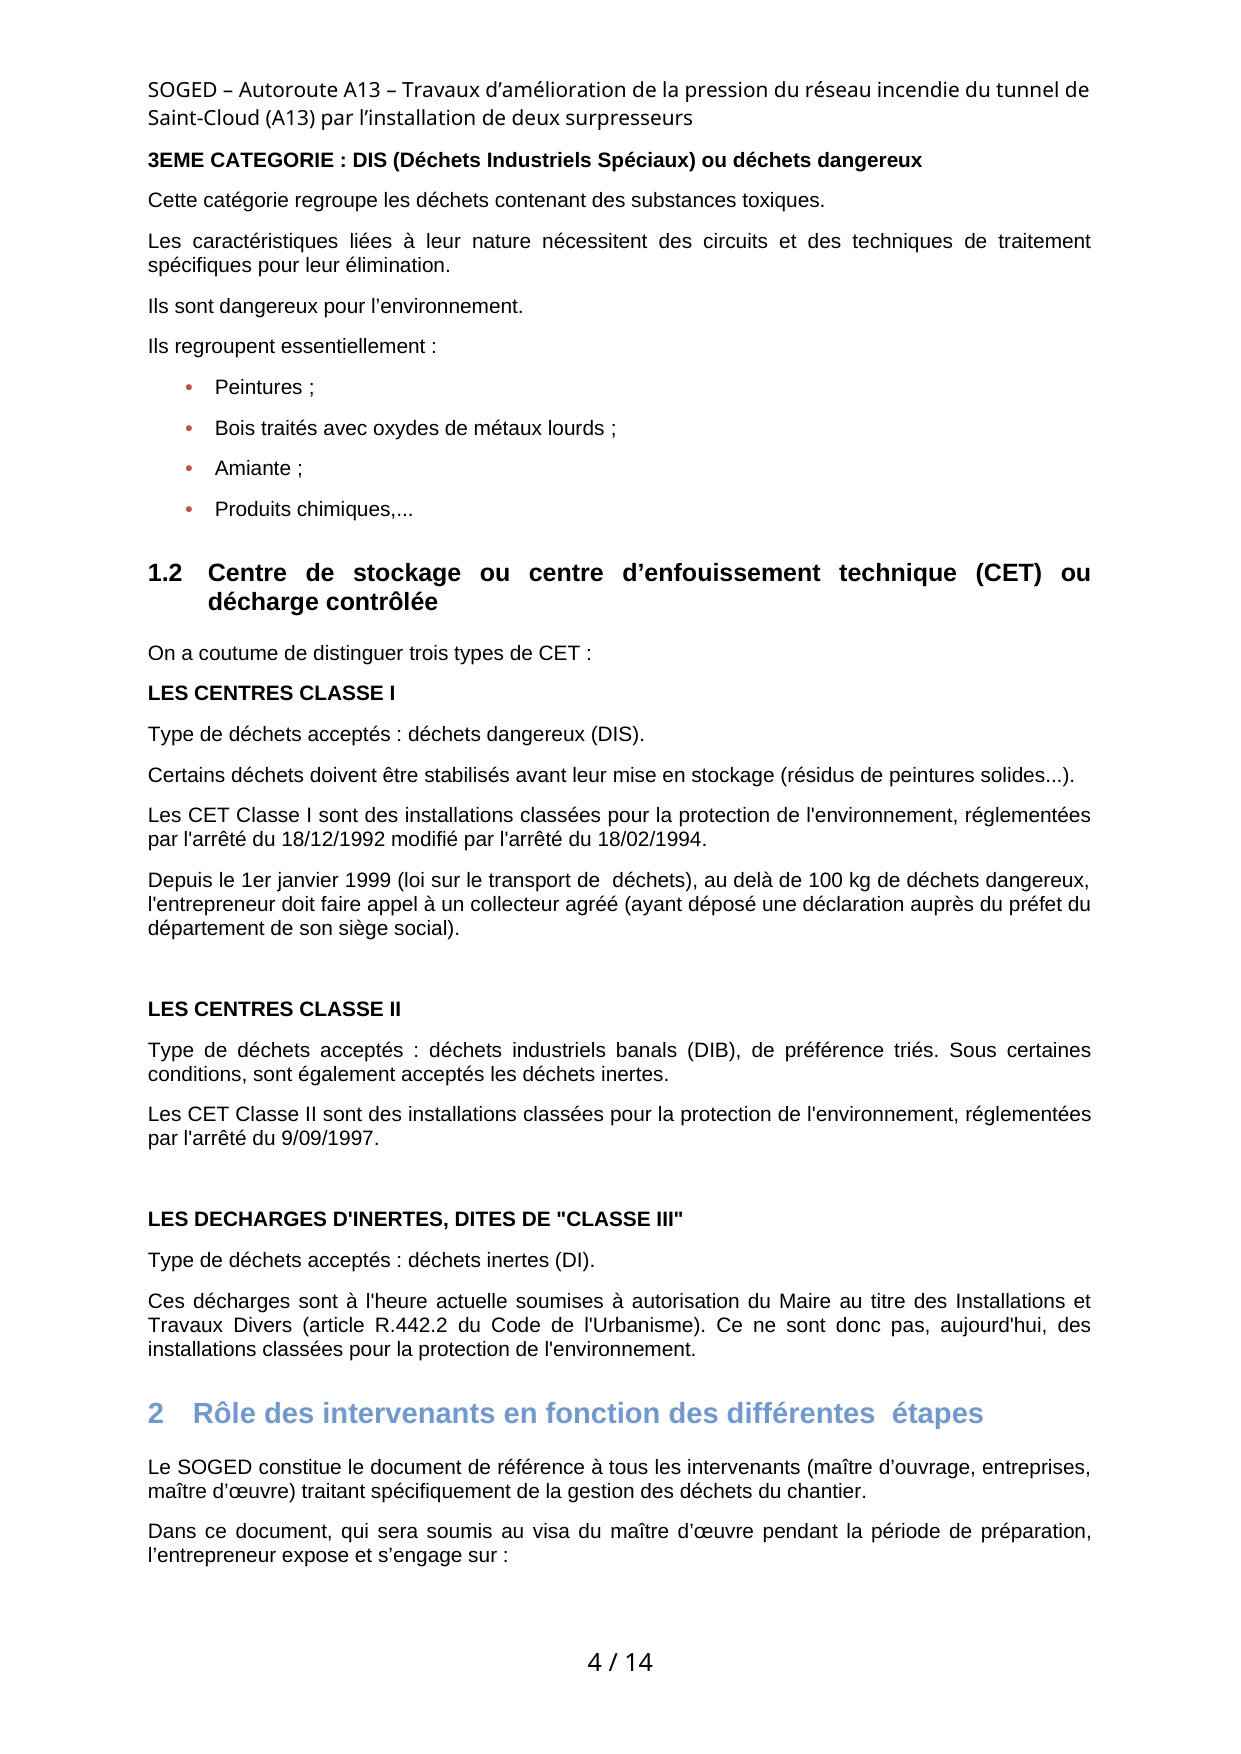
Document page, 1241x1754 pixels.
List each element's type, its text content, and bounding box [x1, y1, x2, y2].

text Le SOGED constitue le document de référence à tous les intervenants (maître d’ouvrage, entreprises, maître d’œuvre) traitant spécifiquement de la gestion des déchets du chantier. [148, 1454, 1093, 1502]
text Ils sont dangereux pour l’environnement. [148, 293, 1093, 317]
text Les caractéristiques liées à leur nature nécessitent des circuits et des techniques de traitement spécifiques pour leur élimination. [148, 229, 1093, 277]
text Depuis le 1er janvier 1999 (loi sur le transport de déchets), au delà de 100 kg de déchets dangereux, l'entrepreneur doit faire appel à un collecteur agréé (ayant déposé une déclaration auprès du préfet du département de son siège social). [148, 868, 1093, 939]
subtitle Centre de stockage ou centre d’enfouissement technique (CET) ou décharge contrôlée [148, 558, 1093, 616]
text On a coutume de distinguer trois types de CET : [148, 641, 1093, 664]
text Dans ce document, qui sera soumis au visa du maître d’œuvre pendant la période de préparation, l’entrepreneur expose et s’engage sur : [148, 1519, 1093, 1567]
text Certains déchets doivent être stabilisés avant leur mise en stockage (résidus de peintures solides...). [148, 762, 1093, 786]
text Amiante ; [185, 456, 1093, 480]
subtitle Rôle des intervenants en fonction des différentes étapes [148, 1398, 1093, 1429]
text 3EME CATEGORIE : DIS (Déchets Industriels Spéciaux) ou déchets dangereux [148, 148, 1093, 172]
text Ils regroupent essentiellement : [148, 334, 1093, 358]
text Type de déchets acceptés : déchets inertes (DI). [148, 1248, 1093, 1272]
text LES DECHARGES D'INERTES, DITES DE "CLASSE III" [148, 1207, 1093, 1231]
text LES CENTRES CLASSE II [148, 997, 1093, 1021]
text Les CET Classe I sont des installations classées pour la protection de l'environnement, réglementées par l'arrêté du 18/12/1992 modifié par l'arrêté du 18/02/1994. [148, 803, 1093, 851]
text Bois traités avec oxydes de métaux lourds ; [185, 415, 1093, 439]
text Cette catégorie regroupe les déchets contenant des substances toxiques. [148, 188, 1093, 212]
text Ces décharges sont à l'heure actuelle soumises à autorisation du Maire au titre des Installations et Travaux Divers (article R.442.2 du Code de l'Urbanisme). Ce ne sont donc pas, aujourd'hui, des installations classées pour la protection de l'environnement. [148, 1288, 1093, 1360]
text Type de déchets acceptés : déchets industriels banals (DIB), de préférence triés. Sous certaines conditions, sont également acceptés les déchets inertes. [148, 1037, 1093, 1085]
text Les CET Classe II sont des installations classées pour la protection de l'environnement, réglementées par l'arrêté du 9/09/1997. [148, 1102, 1093, 1150]
text Peintures ; [185, 375, 1093, 399]
text LES CENTRES CLASSE I [148, 681, 1093, 705]
text Type de déchets acceptés : déchets dangereux (DIS). [148, 722, 1093, 746]
text Produits chimiques,... [185, 497, 1093, 521]
